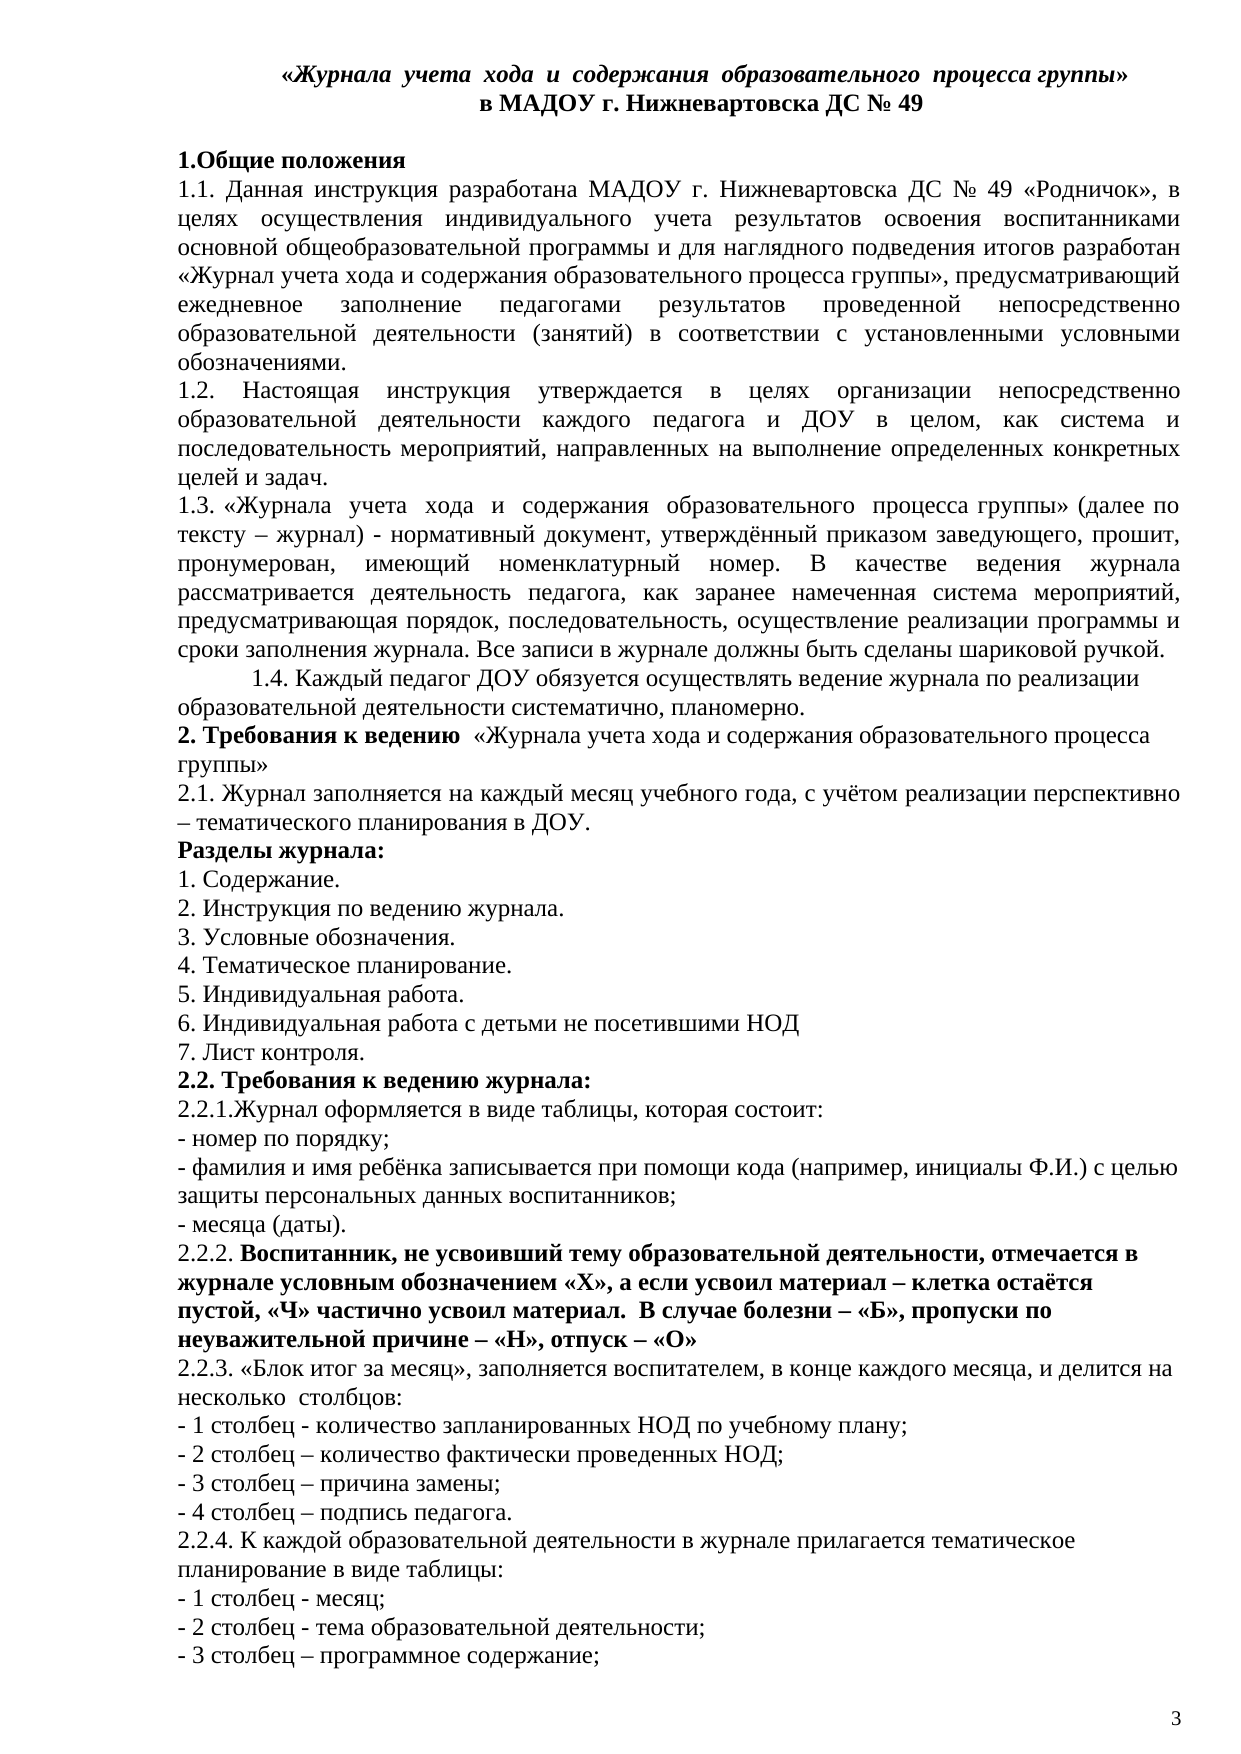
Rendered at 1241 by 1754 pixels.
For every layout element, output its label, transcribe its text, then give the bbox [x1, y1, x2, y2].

text 2.2. Требования к ведению журнала: [177, 1065, 1181, 1094]
text - 2 столбец – количество фактически проведенных НОД; [177, 1439, 1181, 1468]
text 4. Тематическое планирование. [177, 950, 1181, 979]
text 2.2.4. К каждой образовательной деятельности в журнале прилагается тематическое планирование в виде таблицы: [177, 1525, 1181, 1583]
text 6. Индивидуальная работа с детьми не посетившими НОД [177, 1008, 1181, 1037]
text 2. Требования к ведению «Журнала учета хода и содержания образовательного процесса группы» [177, 720, 1181, 778]
text 1.1. Данная инструкция разработана МАДОУ г. Нижневартовска ДС № 49 «Родничок», в целях осуществления индивидуального учета результатов освоения воспитанниками основной общеобразовательной программы и для наглядного подведения итогов разработан «Журнал учета хода и содержания образовательного процесса группы», предусматривающий ежедневное заполнение педагогами результатов проведенной непосредственно образовательной деятельности (занятий) в соответствии с установленными условными обозначениями. [177, 174, 1181, 375]
text - 4 столбец – подпись педагога. [177, 1497, 1181, 1525]
text 1.Общие положения [162, 145, 1181, 174]
text - фамилия и имя ребёнка записывается при помощи кода (например, инициалы Ф.И.) с целью защиты персональных данных воспитанников; [177, 1152, 1181, 1209]
text - 1 столбец - месяц; [177, 1583, 1181, 1612]
text в МАДОУ г. Нижневартовска ДС № 49 [162, 88, 1181, 117]
text Разделы журнала: [177, 835, 1181, 864]
text - 2 столбец - тема образовательной деятельности; [177, 1612, 1181, 1640]
text 5. Индивидуальная работа. [177, 979, 1181, 1008]
text «Журнала учета хода и содержания образовательного процесса группы» [162, 59, 1181, 88]
text 2.2.1.Журнал оформляется в виде таблицы, которая состоит: [177, 1094, 1181, 1123]
text 2.1. Журнал заполняется на каждый месяц учебного года, с учётом реализации перспективно – тематического планирования в ДОУ. [177, 778, 1181, 835]
text 2. Инструкция по ведению журнала. [177, 893, 1181, 922]
text - 1 столбец - количество запланированных НОД по учебному плану; [177, 1410, 1181, 1439]
text 2.2.2. Воспитанник, не усвоивший тему образовательной деятельности, отмечается в журнале условным обозначением «Х», а если усвоил материал – клетка остаётся пустой, «Ч» частично усвоил материал. В случае болезни – «Б», пропуски по неуважительной причине – «Н», отпуск – «О» [177, 1238, 1181, 1353]
text 3. Условные обозначения. [177, 922, 1181, 950]
text 2.2.3. «Блок итог за месяц», заполняется воспитателем, в конце каждого месяца, и делится на несколько столбцов: [177, 1353, 1181, 1410]
text 1.2. Настоящая инструкция утверждается в целях организации непосредственно образовательной деятельности каждого педагога и ДОУ в целом, как система и последовательность мероприятий, направленных на выполнение определенных конкретных целей и задач. [177, 375, 1181, 490]
text - 3 столбец – программное содержание; [177, 1640, 1181, 1669]
text 1.4. Каждый педагог ДОУ обязуется осуществлять ведение журнала по реализации образовательной деятельности систематично, планомерно. [177, 663, 1181, 720]
text - номер по порядку; [177, 1123, 1181, 1152]
text 7. Лист контроля. [177, 1037, 1181, 1065]
text - месяца (даты). [177, 1209, 1181, 1238]
text - 3 столбец – причина замены; [177, 1468, 1181, 1497]
text 1.3. «Журнала учета хода и содержания образовательного процесса группы» (далее по тексту – журнал) - нормативный документ, утверждённый приказом заведующего, прошит, пронумерован, имеющий номенклатурный номер. В качестве ведения журнала рассматривается деятельность педагога, как заранее намеченная система мероприятий, предусматривающая порядок, последовательность, осуществление реализации программы и сроки заполнения журнала. Все записи в журнале должны быть сделаны шариковой ручкой. [177, 490, 1181, 663]
text 1. Содержание. [177, 864, 1181, 893]
